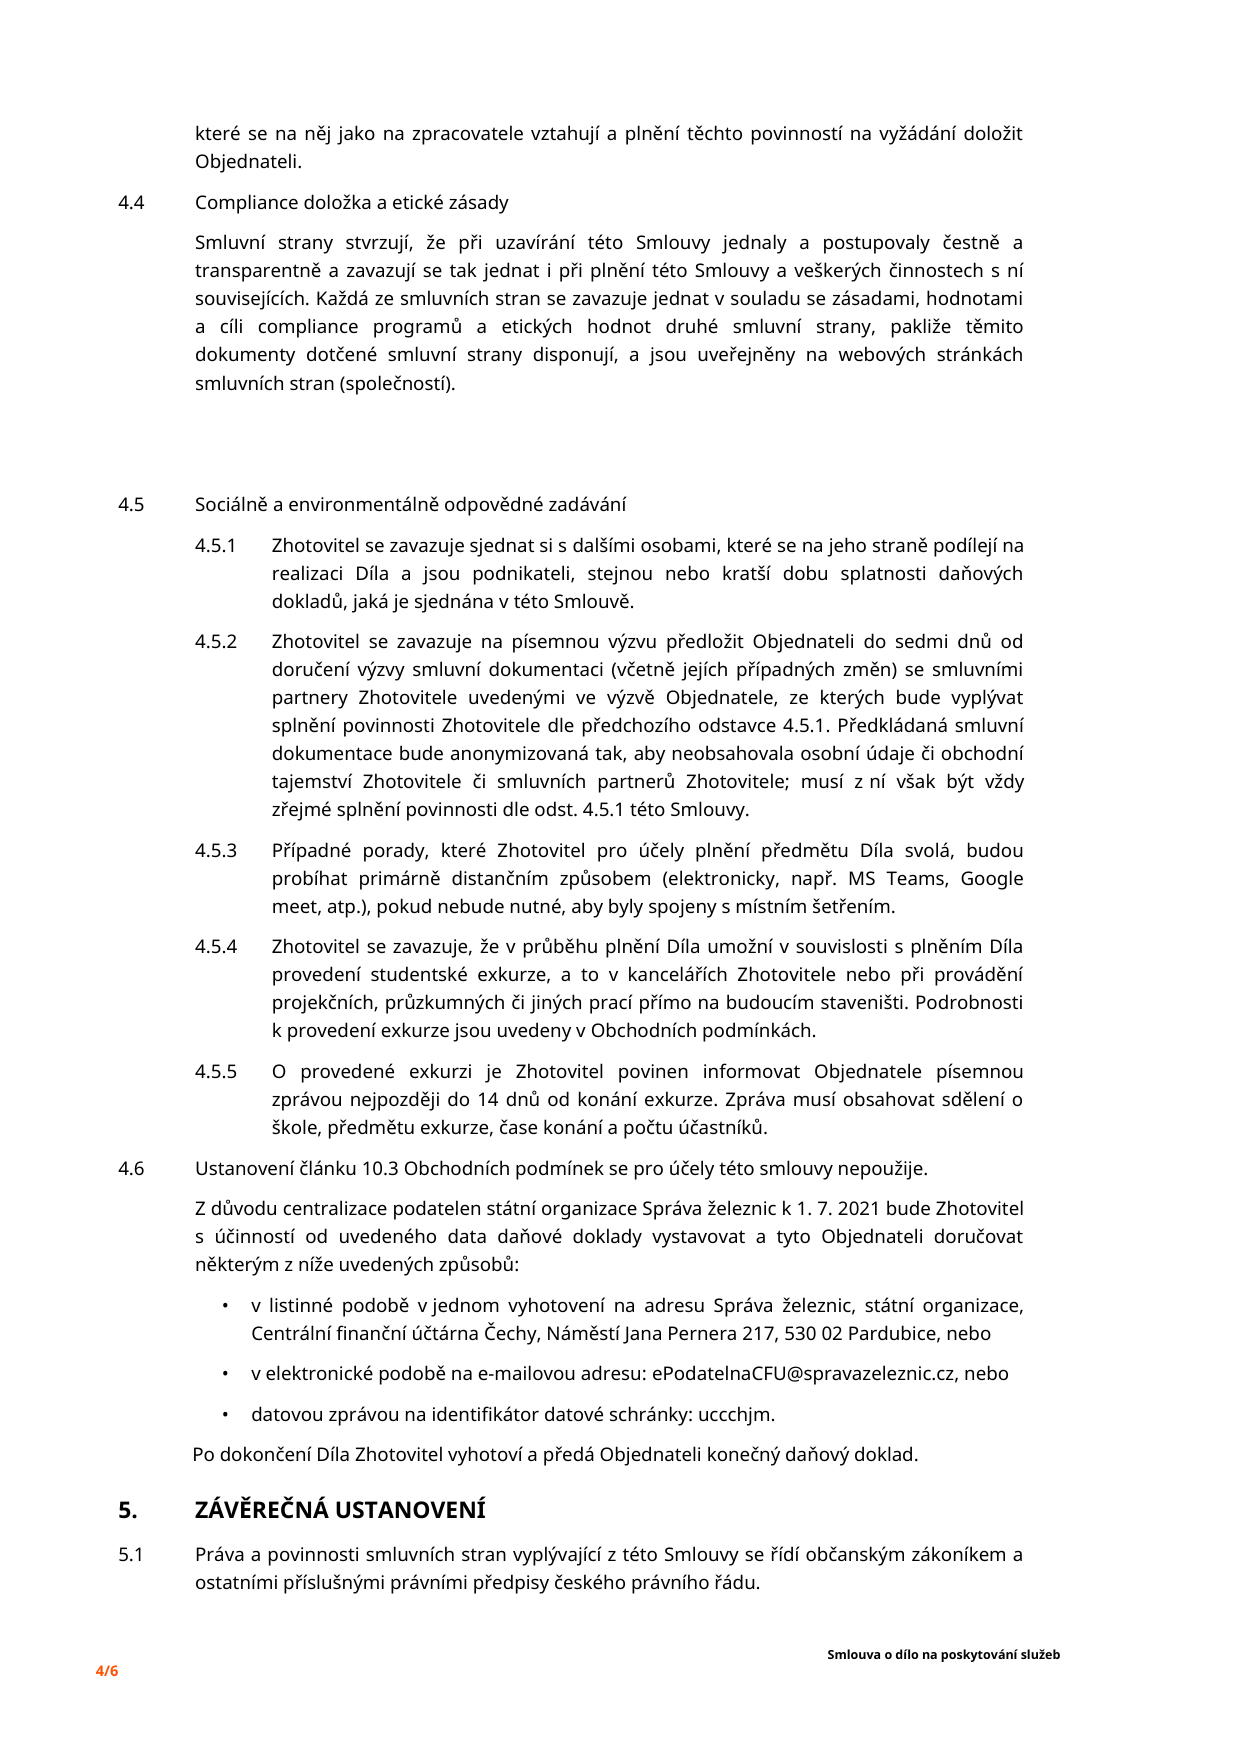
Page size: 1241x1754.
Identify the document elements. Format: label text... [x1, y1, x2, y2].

text Sociálně a environmentálně odpovědné zadávání [118, 491, 1024, 517]
list • v elektronické podobě na e-mailovou adresu: ePodatelnaCFU@spravazeleznic.cz, nebo [222, 1360, 1024, 1386]
text Práva a povinnosti smluvních stran vyplývající z této Smlouvy se řídí občanským zákoníkem a ostatními příslušnými právními předpisy českého právního řádu. [118, 1541, 1024, 1595]
text Případné porady, které Zhotovitel pro účely plnění předmětu Díla svolá, budou probíhat primárně distančním způsobem (elektronicky, např. MS Teams, Google meet, atp.), pokud nebude nutné, aby byly spojeny s místním šetřením. [195, 837, 1024, 919]
list • v listinné podobě v jednom vyhotovení na adresu Správa železnic, státní organizace, Centrální finanční účtárna Čechy, Náměstí Jana Pernera 217, 530 02 Pardubice, nebo [222, 1292, 1024, 1345]
text Zhotovitel se zavazuje, že v průběhu plnění Díla umožní v souvislosti s plněním Díla provedení studentské exkurze, a to v kancelářích Zhotovitele nebo při provádění projekčních, průzkumných či jiných prací přímo na budoucím staveništi. Podrobnosti k provedení exkurze jsou uvedeny v Obchodních podmínkách. [195, 934, 1024, 1043]
text Zhotovitel se zavazuje sjednat si s dalšími osobami, které se na jeho straně podílejí na realizaci Díla a jsou podnikateli, stejnou nebo kratší dobu splatnosti daňových dokladů, jaká je sjednána v této Smlouvě. [195, 532, 1024, 613]
text Ustanovení článku 10.3 Obchodních podmínek se pro účely této smlouvy nepoužije. [118, 1155, 1024, 1180]
list • datovou zprávou na identifikátor datové schránky: uccchjm. [222, 1401, 1024, 1426]
text O provedené exkurzi je Zhotovitel povinen informovat Objednatele písemnou zprávou nejpozději do 14 dnů od konání exkurze. Zpráva musí obsahovat sdělení o škole, předmětu exkurze, čase konání a počtu účastníků. [195, 1058, 1024, 1140]
list Po dokončení Díla Zhotovitel vyhotoví a předá Objednateli konečný daňový doklad. [192, 1441, 1024, 1467]
list Smluvní strany stvrzují, že při uzavírání této Smlouvy jednaly a postupovaly čestně a transparentně a zavazují se tak jednat i při plnění této Smlouvy a veškerých činnostech s ní souvisejících. Každá ze smluvních stran se zavazuje jednat v souladu se zásadami, hodnotami a cíli compliance programů a etických hodnot druhé smluvní strany, pakliže těmito dokumenty dotčené smluvní strany disponují, a jsou uveřejněny na webových stránkách smluvních stran (společností). [195, 230, 1024, 395]
text ZÁVĚREČNÁ USTANOVENÍ [118, 1494, 1024, 1526]
list Z důvodu centralizace podatelen státní organizace Správa železnic k 1. 7. 2021 bude Zhotovitel s účinností od uvedeného data daňové doklady vystavovat a tyto Objednateli doručovat některým z níže uvedených způsobů: [195, 1195, 1024, 1277]
text Zhotovitel se zavazuje na písemnou výzvu předložit Objednateli do sedmi dnů od doručení výzvy smluvní dokumentaci (včetně jejích případných změn) se smluvními partnery Zhotovitele uvedenými ve výzvě Objednatele, ze kterých bude vyplývat splnění povinnosti Zhotovitele dle předchozího odstavce 4.5.1. Předkládaná smluvní dokumentace bude anonymizovaná tak, aby neobsahovala osobní údaje či obchodní tajemství Zhotovitele či smluvních partnerů Zhotovitele; musí z ní však být vždy zřejmé splnění povinnosti dle odst. 4.5.1 této Smlouvy. [195, 628, 1024, 822]
text Compliance doložka a etické zásady [118, 189, 1024, 215]
